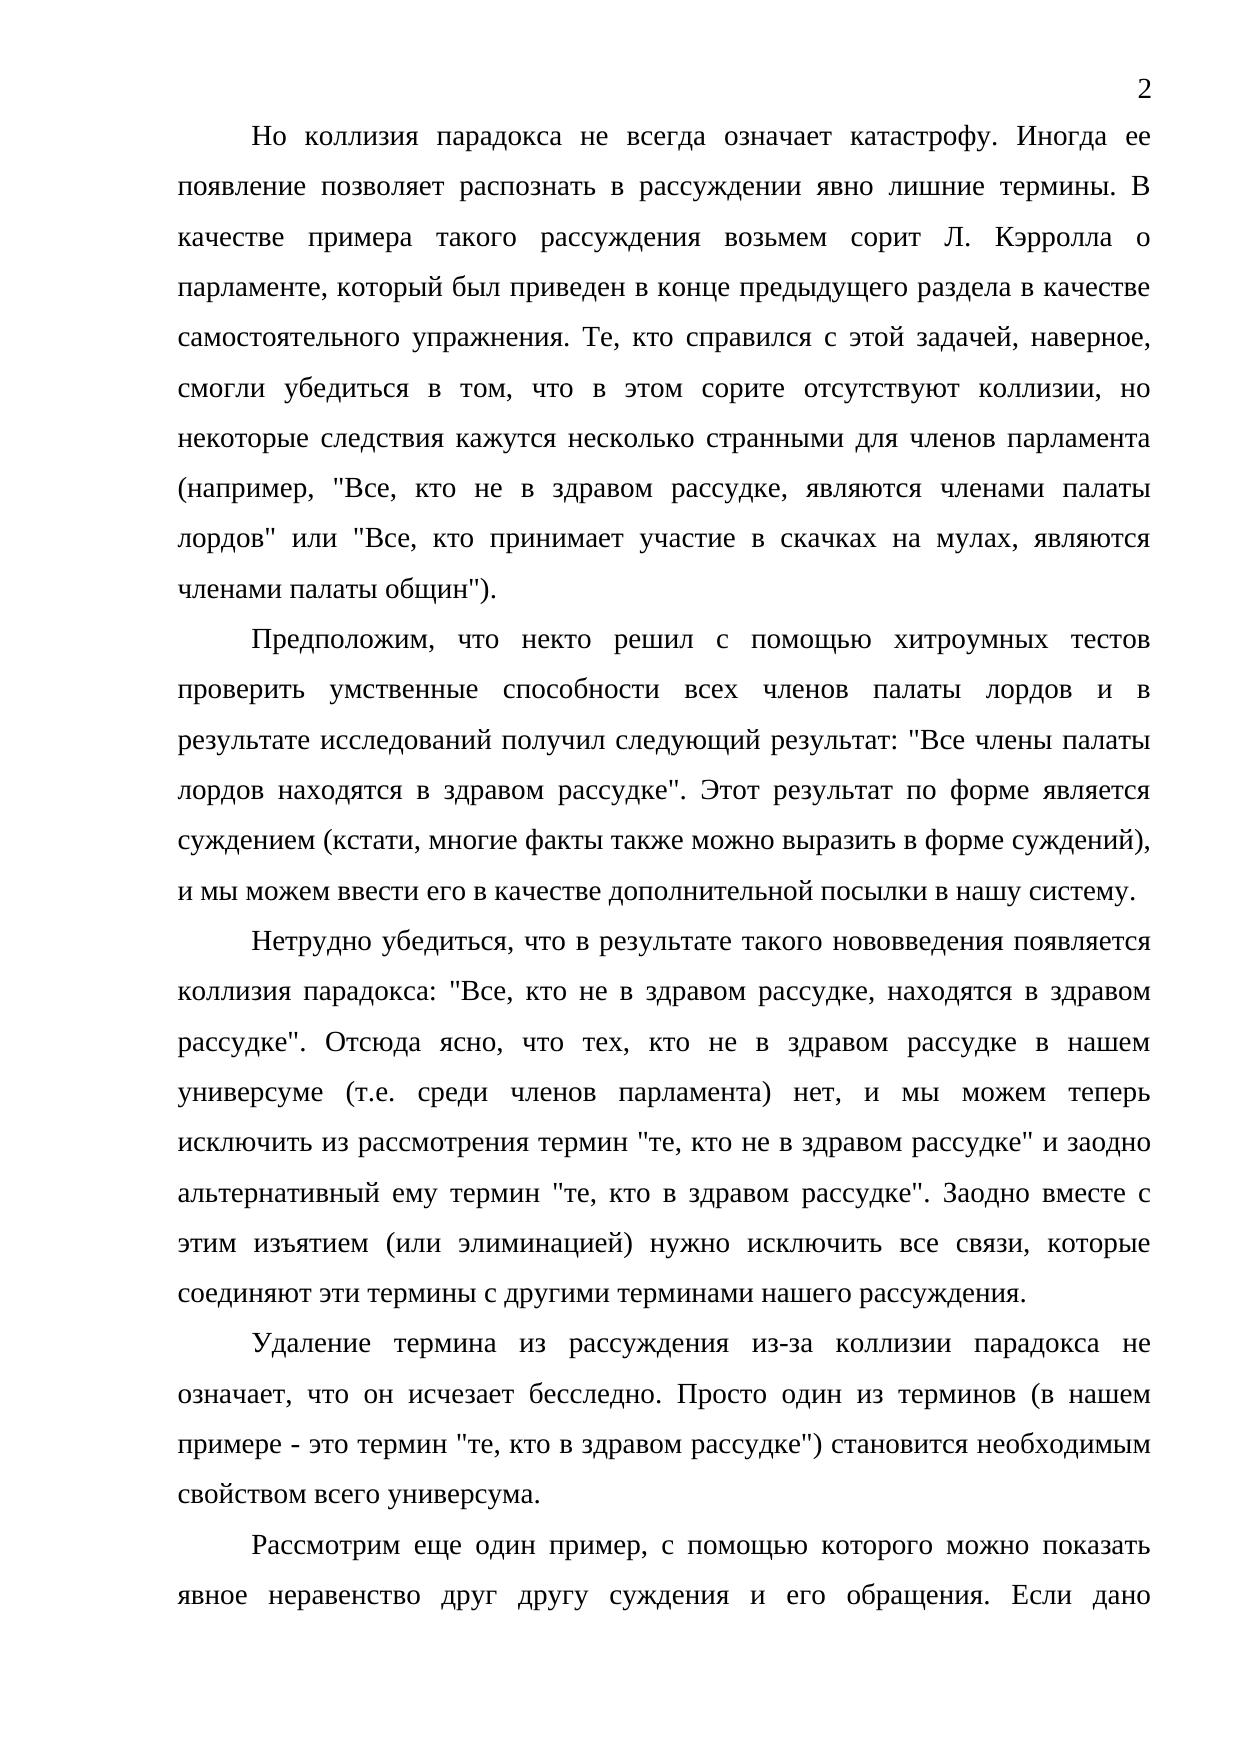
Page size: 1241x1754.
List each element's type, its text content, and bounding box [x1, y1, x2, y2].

text Но коллизия парадокса не всегда означает катастрофу. Иногда ее появление позволяет распознать в рассуждении явно лишние термины. В качестве примера такого рассуждения возьмем сорит Л. Кэрролла о парламенте, который был приведен в конце предыдущего раздела в качестве самостоятельного упражнения. Те, кто справился с этой задачей, наверное, смогли убедиться в том, что в этом сорите отсутствуют коллизии, но некоторые следствия кажутся несколько странными для членов парламента (например, "Все, кто не в здравом рассудке, являются членами палаты лордов" или "Все, кто принимает участие в скачках на мулах, являются членами палаты общин"). [177, 118, 1152, 604]
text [177, 1527, 1152, 1611]
text Предположим, что некто решил с помощью хитроумных тестов проверить умственные способности всех членов палаты лордов и в результате исследований получил следующий результат: "Все члены палаты лордов находятся в здравом рассудке". Этот результат по форме является суждением (кстати, многие факты также можно выразить в форме суждений), и мы можем ввести его в качестве дополнительной посылки в нашу систему. [177, 621, 1152, 906]
text Удаление термина из рассуждения из-за коллизии парадокса не означает, что он исчезает бесследно. Просто один из терминов (в нашем примере - это термин "те, кто в здравом рассудке") становится необходимым свойством всего универсума. [177, 1326, 1152, 1510]
text Нетрудно убедиться, что в результате такого нововведения появляется коллизия парадокса: "Все, кто не в здравом рассудке, находятся в здравом рассудке". Отсюда ясно, что тех, кто не в здравом рассудке в нашем универсуме (т.е. среди членов парламента) нет, и мы можем теперь исключить из рассмотрения термин "те, кто не в здравом рассудке" и заодно альтернативный ему термин "те, кто в здравом рассудке". Заодно вместе с этим изъятием (или элиминацией) нужно исключить все связи, которые соединяют эти термины с другими терминами нашего рассуждения. [177, 923, 1152, 1309]
